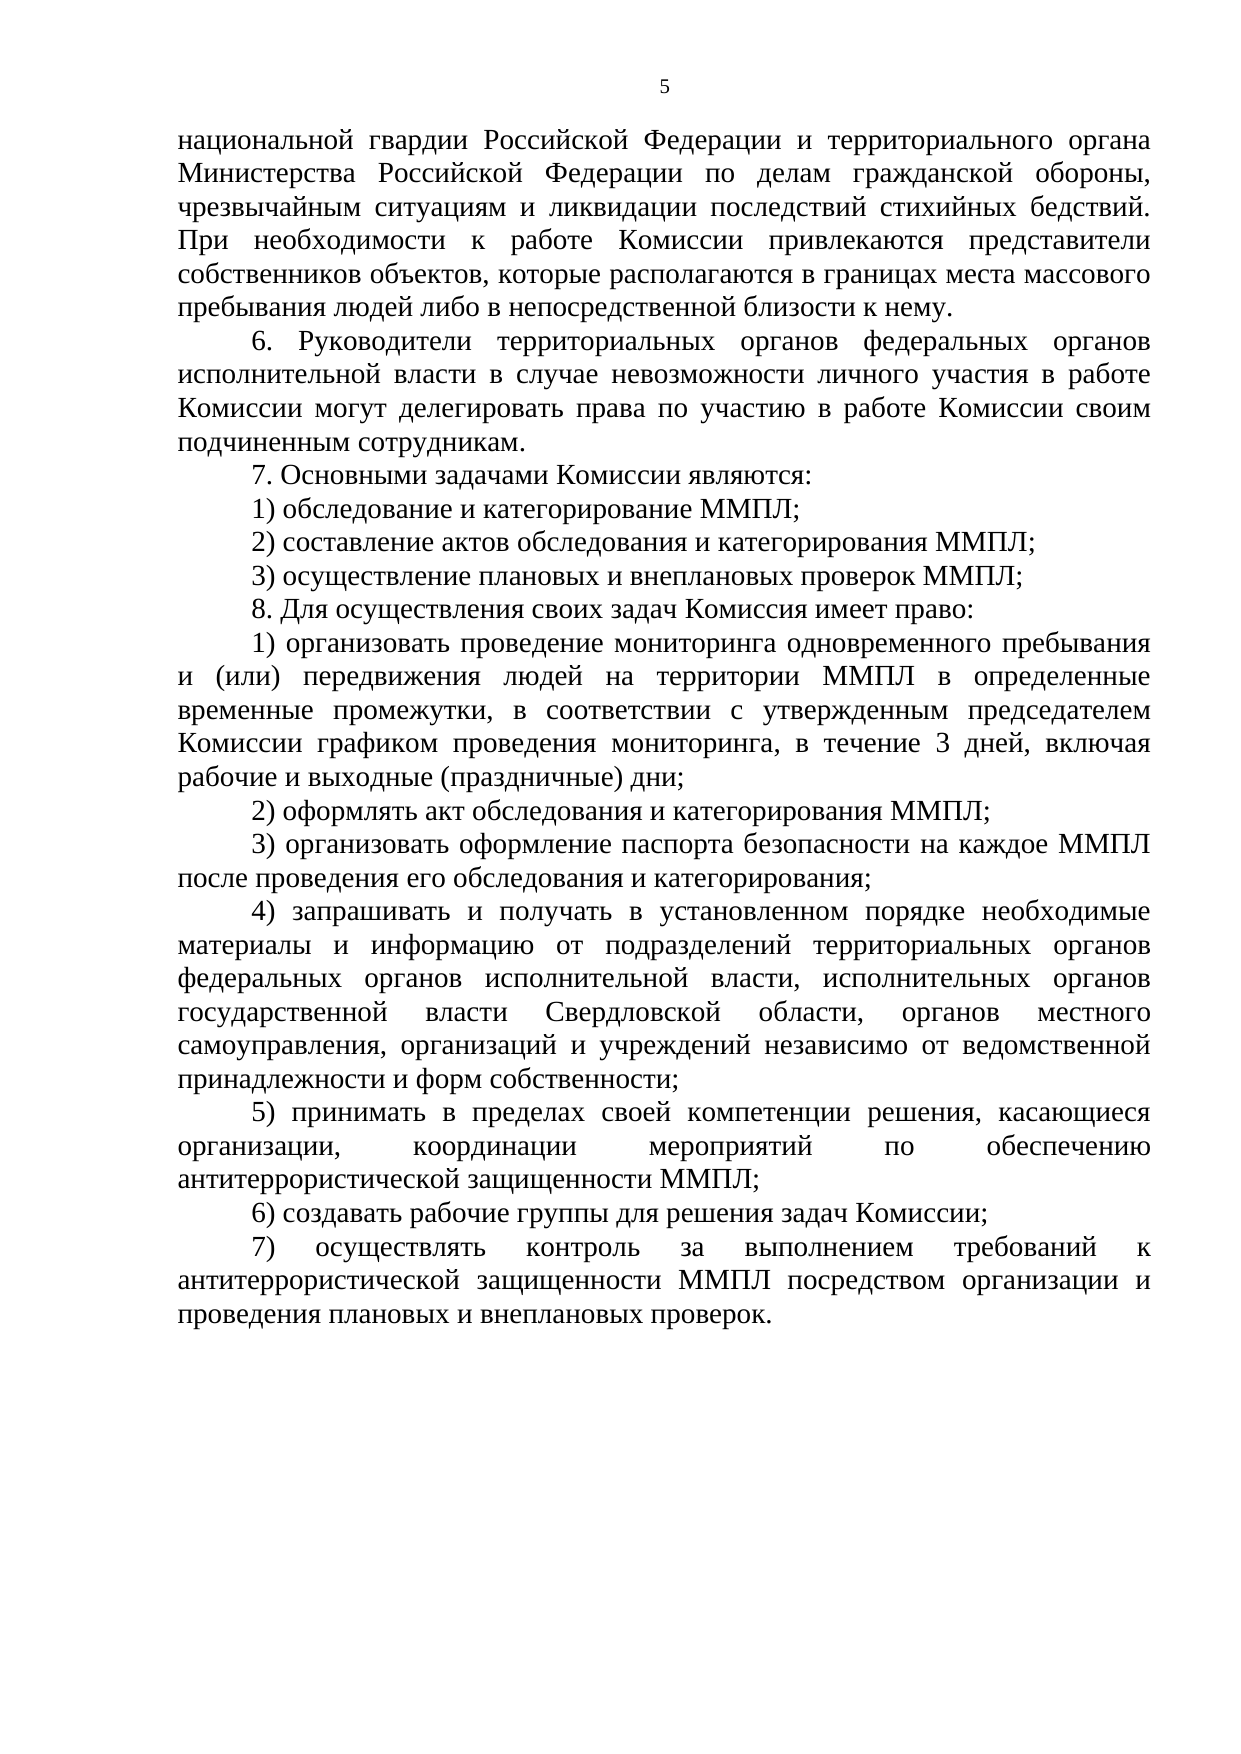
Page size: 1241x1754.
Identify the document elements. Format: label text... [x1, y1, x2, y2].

text 7. Основными задачами Комиссии являются: [177, 457, 1152, 491]
text 6. Руководители территориальных органов федеральных органов исполнительной власти в случае невозможности личного участия в работе Комиссии могут делегировать права по участию в работе Комиссии своим подчиненным сотрудникам. [177, 323, 1152, 457]
text 1) обследование и категорирование ММПЛ; [177, 491, 1152, 524]
text 6) создавать рабочие группы для решения задач Комиссии; [177, 1195, 1152, 1229]
text 7) осуществлять контроль за выполнением требований к антитеррористической защищенности ММПЛ посредством организации и проведения плановых и внеплановых проверок. [177, 1229, 1152, 1329]
text 2) составление актов обследования и категорирования ММПЛ; [177, 524, 1152, 558]
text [177, 122, 1152, 323]
text 4) запрашивать и получать в установленном порядке необходимые материалы и информацию от подразделений территориальных органов федеральных органов исполнительной власти, исполнительных органов государственной власти Свердловской области, органов местного самоуправления, организаций и учреждений независимо от ведомственной принадлежности и форм собственности; [177, 893, 1152, 1094]
text 1) организовать проведение мониторинга одновременного пребывания и (или) передвижения людей на территории ММПЛ в определенные временные промежутки, в соответствии с утвержденным председателем Комиссии графиком проведения мониторинга, в течение 3 дней, включая рабочие и выходные (праздничные) дни; [177, 625, 1152, 793]
text 5) принимать в пределах своей компетенции решения, касающиеся организации, координации мероприятий по обеспечению антитеррористической защищенности ММПЛ; [177, 1094, 1152, 1195]
text 3) осуществление плановых и внеплановых проверок ММПЛ; [177, 558, 1152, 591]
text 8. Для осуществления своих задач Комиссия имеет право: [177, 591, 1152, 625]
text 3) организовать оформление паспорта безопасности на каждое ММПЛ после проведения его обследования и категорирования; [177, 826, 1152, 893]
text 2) оформлять акт обследования и категорирования ММПЛ; [177, 793, 1152, 826]
